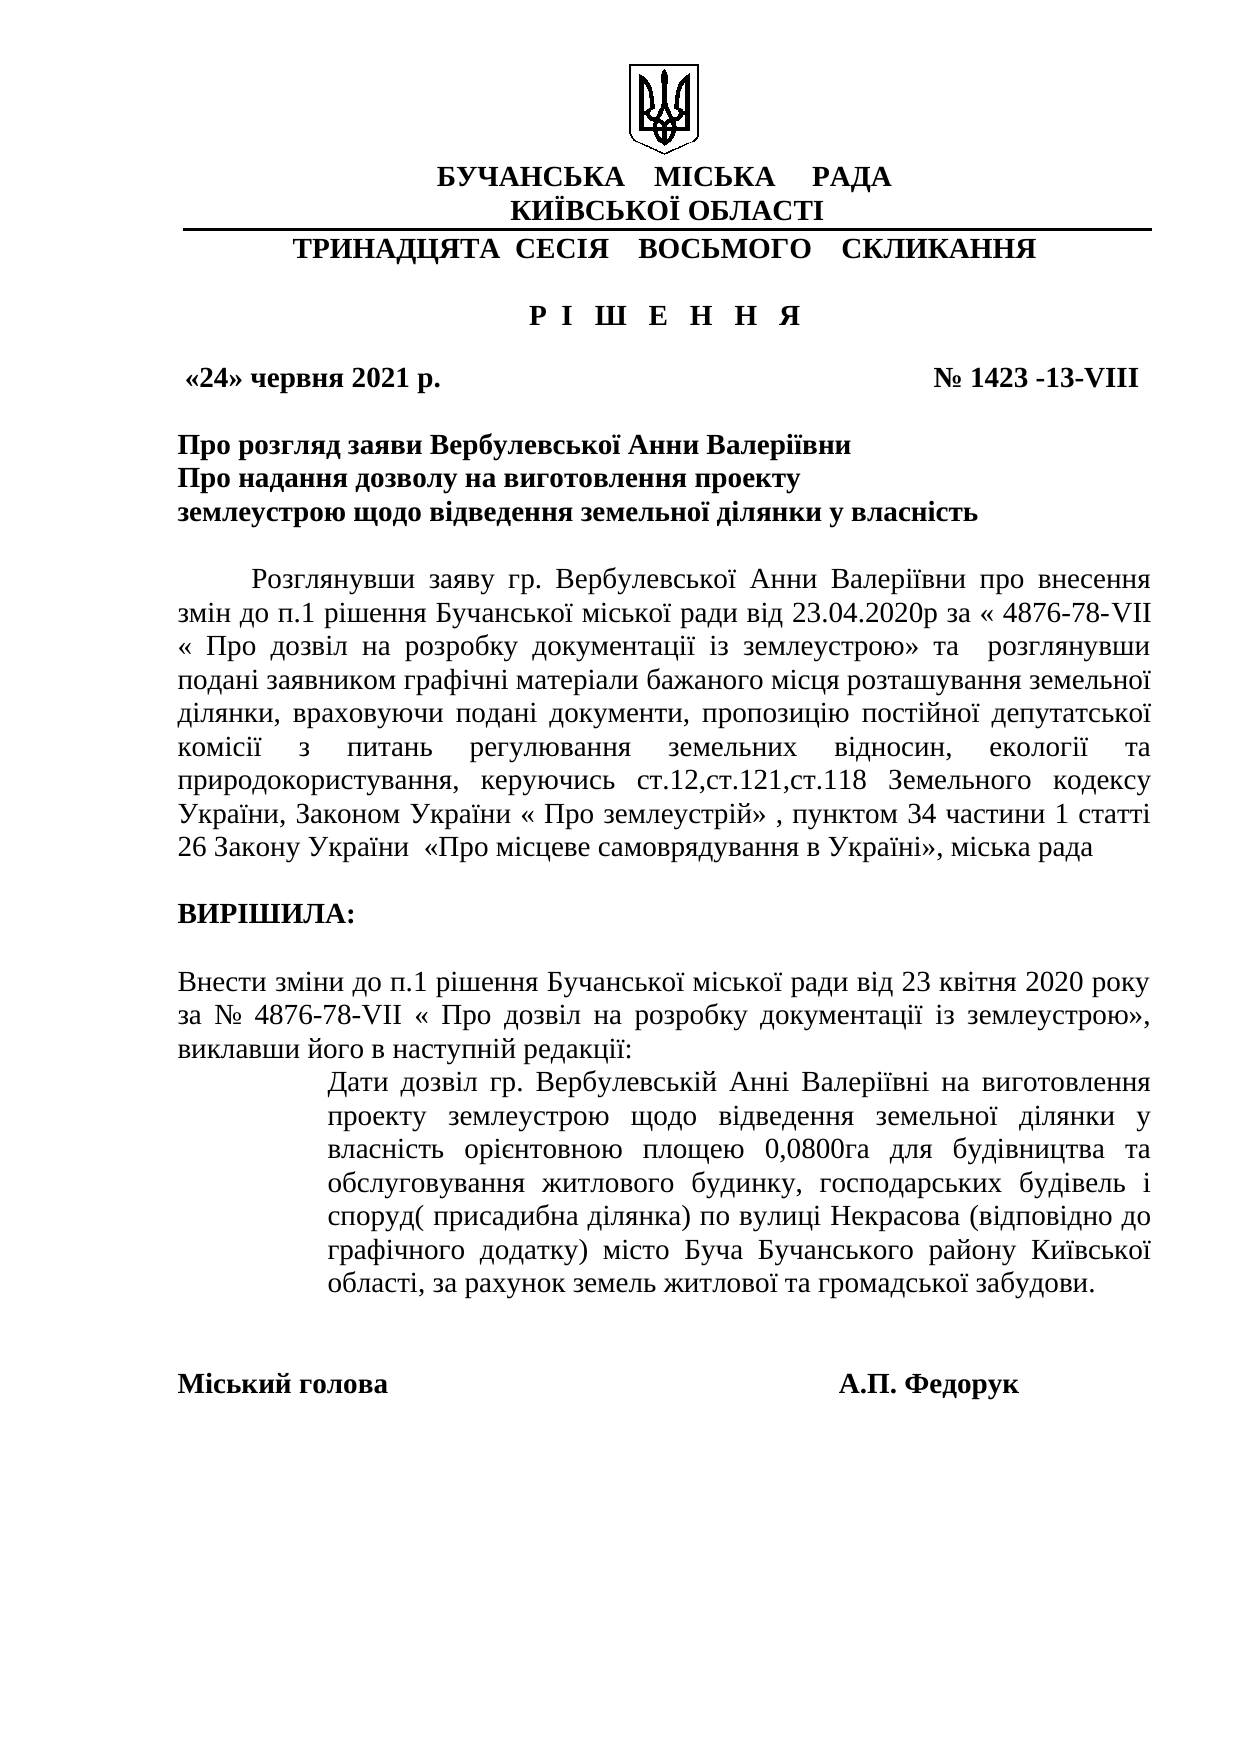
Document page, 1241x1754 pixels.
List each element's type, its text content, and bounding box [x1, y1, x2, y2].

text землеустрою щодо відведення земельної ділянки у власність [177, 494, 1152, 528]
text Р І Ш Е Н Н Я [177, 298, 1152, 332]
text БУЧАНСЬКА МІСЬКА РАДА [177, 159, 1152, 193]
text Внести зміни до п.1 рішення Бучанської міської ради від 23 квітня 2020 року за № 4876-78-VІІ « Про дозвіл на розробку документації із землеустрою», виклавши його в наступній редакції: [177, 964, 1152, 1064]
text Про розгляд заяви Вербулевської Анни Валеріївни [177, 427, 1152, 461]
text Міський голова А.П. Федорук [177, 1366, 1152, 1400]
text «24» червня 2021 р. № 1423 -13-VIIІ [177, 360, 1152, 393]
text Про надання дозволу на виготовлення проекту [177, 461, 1152, 494]
text ВИРІШИЛА: [177, 897, 1152, 930]
text ТРИНАДЦЯТА СЕСІЯ ВОСЬМОГО СКЛИКАННЯ [177, 231, 1152, 265]
text КИЇВСЬКОЇ ОБЛАСТІ [183, 193, 1152, 228]
list Дати дозвіл гр. Вербулевській Анні Валеріївні на виготовлення проекту землеустрою щодо відведення земельної ділянки у власність орієнтовною площею 0,0800га для будівництва та обслуговування житлового будинку, господарських будівель і споруд( присадибна ділянка) по вулиці Некрасова (відповідно до графічного додатку) місто Буча Бучанського району Київської області, за рахунок земель житлової та громадської забудови. [327, 1064, 1152, 1299]
text Розглянувши заяву гр. Вербулевської Анни Валеріївни про внесення змін до п.1 рішення Бучанської міської ради від 23.04.2020р за « 4876-78-VІІ « Про дозвіл на розробку документації із землеустрою» та розглянувши подані заявником графічні матеріали бажаного місця розташування земельної ділянки, враховуючи подані документи, пропозицію постійної депутатської комісії з питань регулювання земельних відносин, екології та природокористування, керуючись ст.12,ст.121,ст.118 Земельного кодексу України, Законом України « Про землеустрій» , пунктом 34 частини 1 статті 26 Закону України «Про місцеве самоврядування в Україні», міська рада [177, 561, 1152, 863]
